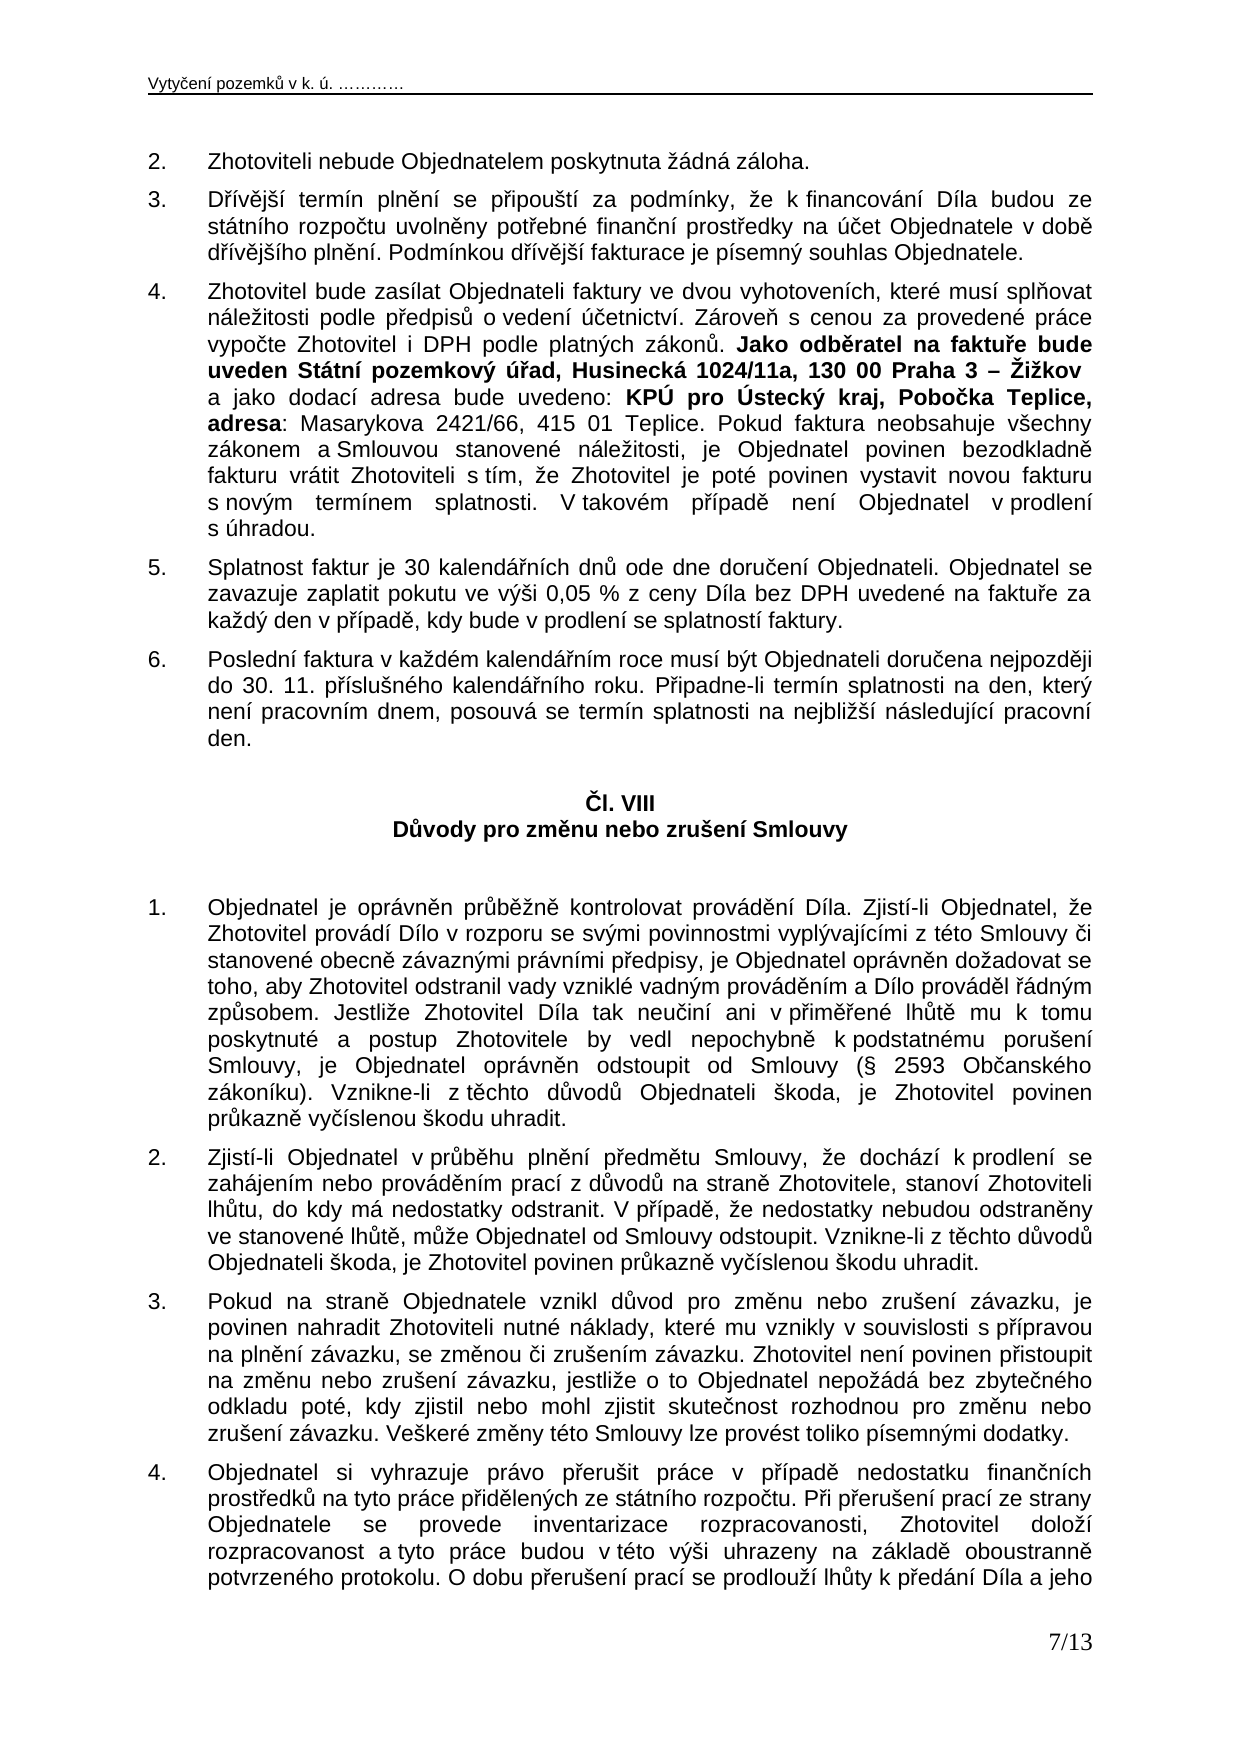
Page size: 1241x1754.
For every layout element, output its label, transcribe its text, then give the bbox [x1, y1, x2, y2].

list Objednatel je oprávněn průběžně kontrolovat provádění Díla. Zjistí-li Objednatel, že Zhotovitel provádí Dílo v rozporu se svými povinnostmi vyplývajícími z této Smlouvy či stanovené obecně závaznými právními předpisy, je Objednatel oprávněn dožadovat se toho, aby Zhotovitel odstranil vady vzniklé vadným prováděním a Dílo prováděl řádným způsobem. Jestliže Zhotovitel Díla tak neučiní ani v přiměřené lhůtě mu k tomu poskytnuté a postup Zhotovitele by vedl nepochybně k podstatnému porušení Smlouvy, je Objednatel oprávněn odstoupit od Smlouvy (§ 2593 Občanského zákoníku). Vznikne-li z těchto důvodů Objednateli škoda, je Zhotovitel povinen průkazně vyčíslenou škodu uhradit. [148, 894, 1093, 1131]
subtitle Čl. VIII [148, 790, 1093, 816]
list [148, 1458, 1093, 1590]
list Splatnost faktur je 30 kalendářních dnů ode dne doručení Objednateli. Objednatel se zavazuje zaplatit pokutu ve výši 0,05 % z ceny Díla bez DPH uvedené na faktuře za každý den v případě, kdy bude v prodlení se splatností faktury. [148, 554, 1093, 633]
list Zhotoviteli nebude Objednatelem poskytnuta žádná záloha. [148, 148, 1093, 174]
list Dřívější termín plnění se připouští za podmínky, že k financování Díla budou ze státního rozpočtu uvolněny potřebné finanční prostředky na účet Objednatele v době dřívějšího plnění. Podmínkou dřívější fakturace je písemný souhlas Objednatele. [148, 186, 1093, 266]
list Zhotovitel bude zasílat Objednateli faktury ve dvou vyhotoveních, které musí splňovat náležitosti podle předpisů o vedení účetnictví. Zároveň s cenou za provedené práce vypočte Zhotovitel i DPH podle platných zákonů. Jako odběratel na faktuře bude uveden Státní pozemkový úřad, Husinecká 1024/11a, 130 00 Praha 3 – Žižkov a jako dodací adresa bude uvedeno: KPÚ pro Ústecký kraj, Pobočka Teplice, adresa: Masarykova 2421/66, 415 01 Teplice. Pokud faktura neobsahuje všechny zákonem a Smlouvou stanovené náležitosti, je Objednatel povinen bezodkladně fakturu vrátit Zhotoviteli s tím, že Zhotovitel je poté povinen vystavit novou fakturu s novým termínem splatnosti. V takovém případě není Objednatel v prodlení s úhradou. [148, 278, 1093, 542]
list Zjistí-li Objednatel v průběhu plnění předmětu Smlouvy, že dochází k prodlení se zahájením nebo prováděním prací z důvodů na straně Zhotovitele, stanoví Zhotoviteli lhůtu, do kdy má nedostatky odstranit. V případě, že nedostatky nebudou odstraněny ve stanovené lhůtě, může Objednatel od Smlouvy odstoupit. Vznikne-li z těchto důvodů Objednateli škoda, je Zhotovitel povinen průkazně vyčíslenou škodu uhradit. [148, 1144, 1093, 1275]
subtitle Důvody pro změnu nebo zrušení Smlouvy [148, 816, 1093, 843]
list Poslední faktura v každém kalendářním roce musí být Objednateli doručena nejpozději do 30. 11. příslušného kalendářního roku. Připadne-li termín splatnosti na den, který není pracovním dnem, posouvá se termín splatnosti na nejbližší následující pracovní den. [148, 646, 1093, 751]
list Pokud na straně Objednatele vznikl důvod pro změnu nebo zrušení závazku, je povinen nahradit Zhotoviteli nutné náklady, které mu vznikly v souvislosti s přípravou na plnění závazku, se změnou či zrušením závazku. Zhotovitel není povinen přistoupit na změnu nebo zrušení závazku, jestliže o to Objednatel nepožádá bez zbytečného odkladu poté, kdy zjistil nebo mohl zjistit skutečnost rozhodnou pro změnu nebo zrušení závazku. Veškeré změny této Smlouvy lze provést toliko písemnými dodatky. [148, 1288, 1093, 1446]
